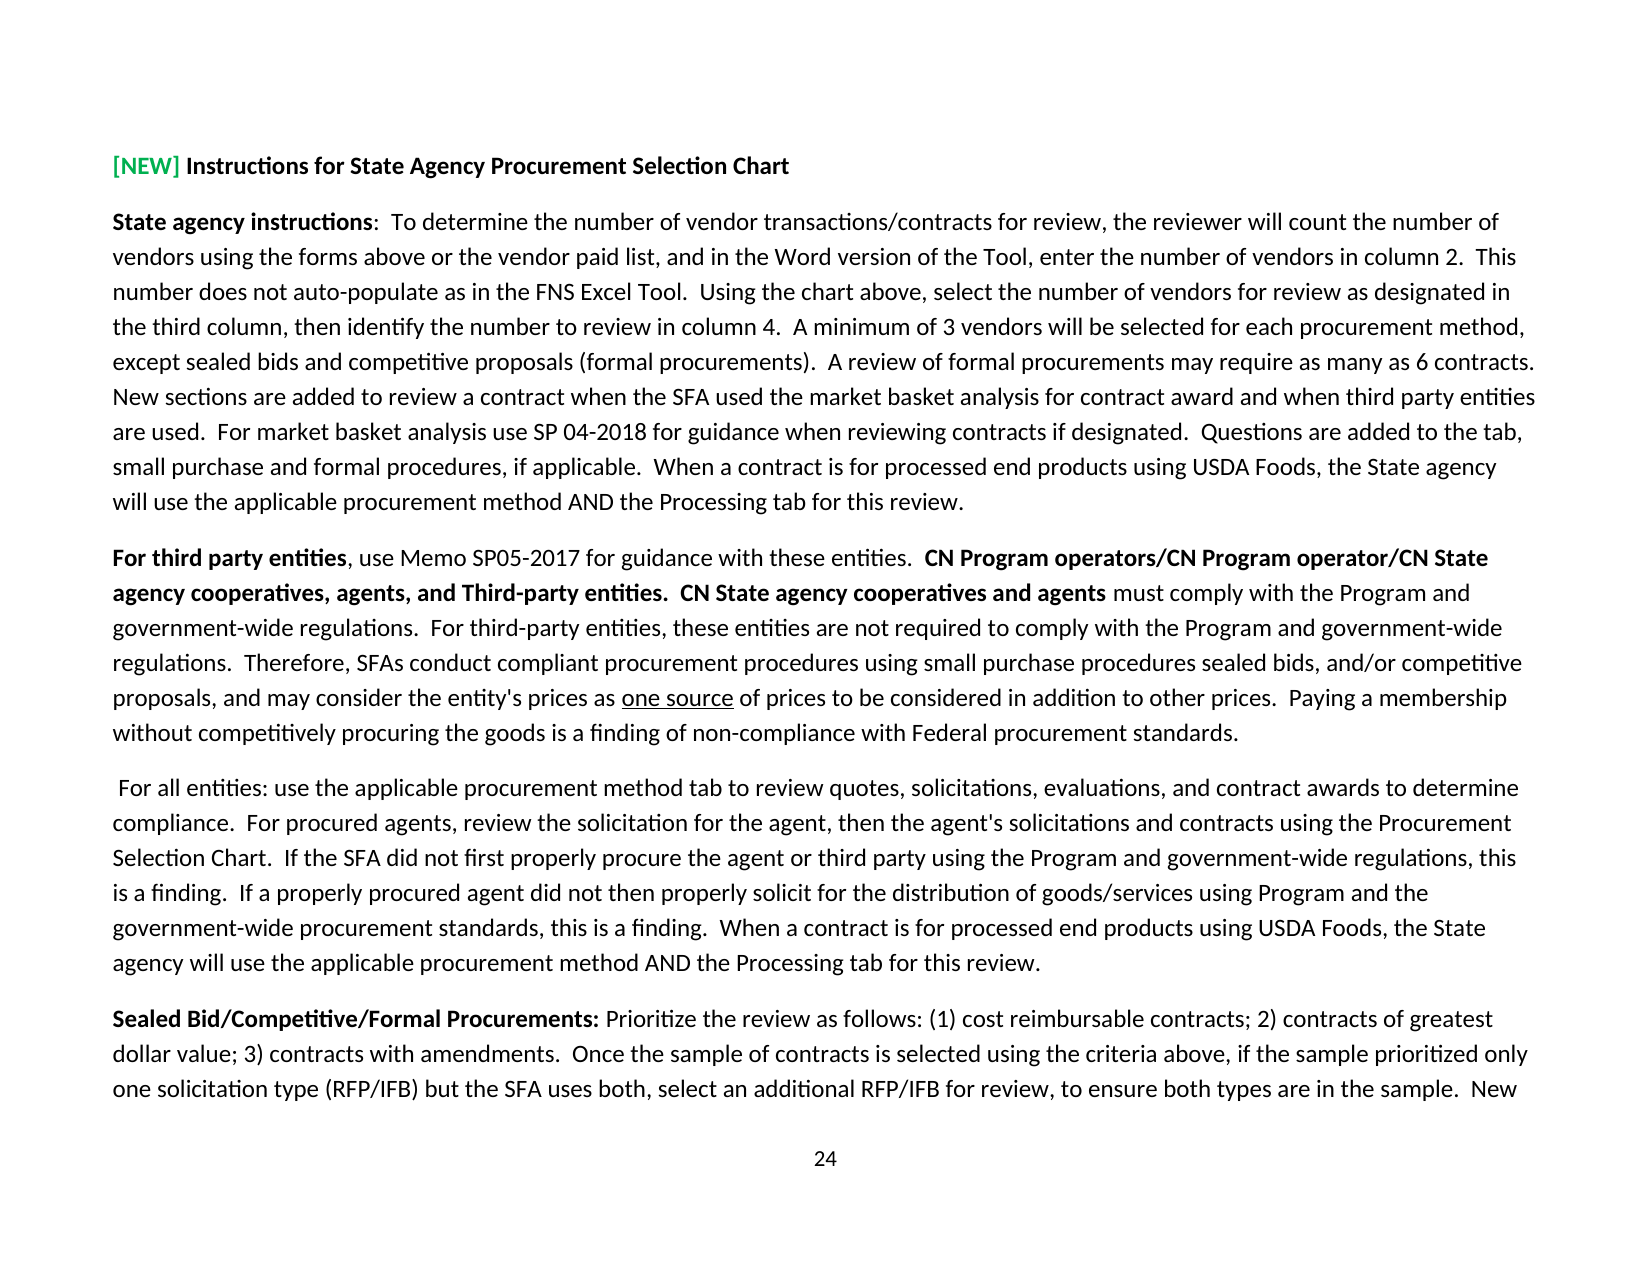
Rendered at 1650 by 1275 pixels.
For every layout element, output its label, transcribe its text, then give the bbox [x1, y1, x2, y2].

text For third party entities, use Memo SP05-2017 for guidance with these entities. CN Program operators/CN Program operator/CN State agency cooperatives, agents, and Third-party entities. CN State agency cooperatives and agents must comply with the Program and government-wide regulations. For third-party entities, these entities are not required to comply with the Program and government-wide regulations. Therefore, SFAs conduct compliant procurement procedures using small purchase procedures sealed bids, and/or competitive proposals, and may consider the entity's prices as one source of prices to be considered in addition to other prices. Paying a membership without competitively procuring the goods is a finding of non-compliance with Federal procurement standards. [112, 542, 1537, 747]
text [NEW] Instructions for State Agency Procurement Selection Chart [112, 150, 1537, 181]
text For all entities: use the applicable procurement method tab to review quotes, solicitations, evaluations, and contract awards to determine compliance. For procured agents, review the solicitation for the agent, then the agent's solicitations and contracts using the Procurement Selection Chart. If the SFA did not first properly procure the agent or third party using the Program and government-wide regulations, this is a finding. If a properly procured agent did not then properly solicit for the distribution of goods/services using Program and the government-wide procurement standards, this is a finding. When a contract is for processed end products using USDA Foods, the State agency will use the applicable procurement method AND the Processing tab for this review. [112, 772, 1537, 978]
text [112, 1003, 1537, 1104]
text State agency instructions: To determine the number of vendor transactions/contracts for review, the reviewer will count the number of vendors using the forms above or the vendor paid list, and in the Word version of the Tool, enter the number of vendors in column 2. This number does not auto-populate as in the FNS Excel Tool. Using the chart above, select the number of vendors for review as designated in the third column, then identify the number to review in column 4. A minimum of 3 vendors will be selected for each procurement method, except sealed bids and competitive proposals (formal procurements). A review of formal procurements may require as many as 6 contracts. New sections are added to review a contract when the SFA used the market basket analysis for contract award and when third party entities are used. For market basket analysis use SP 04-2018 for guidance when reviewing contracts if designated. Questions are added to the tab, small purchase and formal procedures, if applicable. When a contract is for processed end products using USDA Foods, the State agency will use the applicable procurement method AND the Processing tab for this review. [112, 206, 1537, 516]
